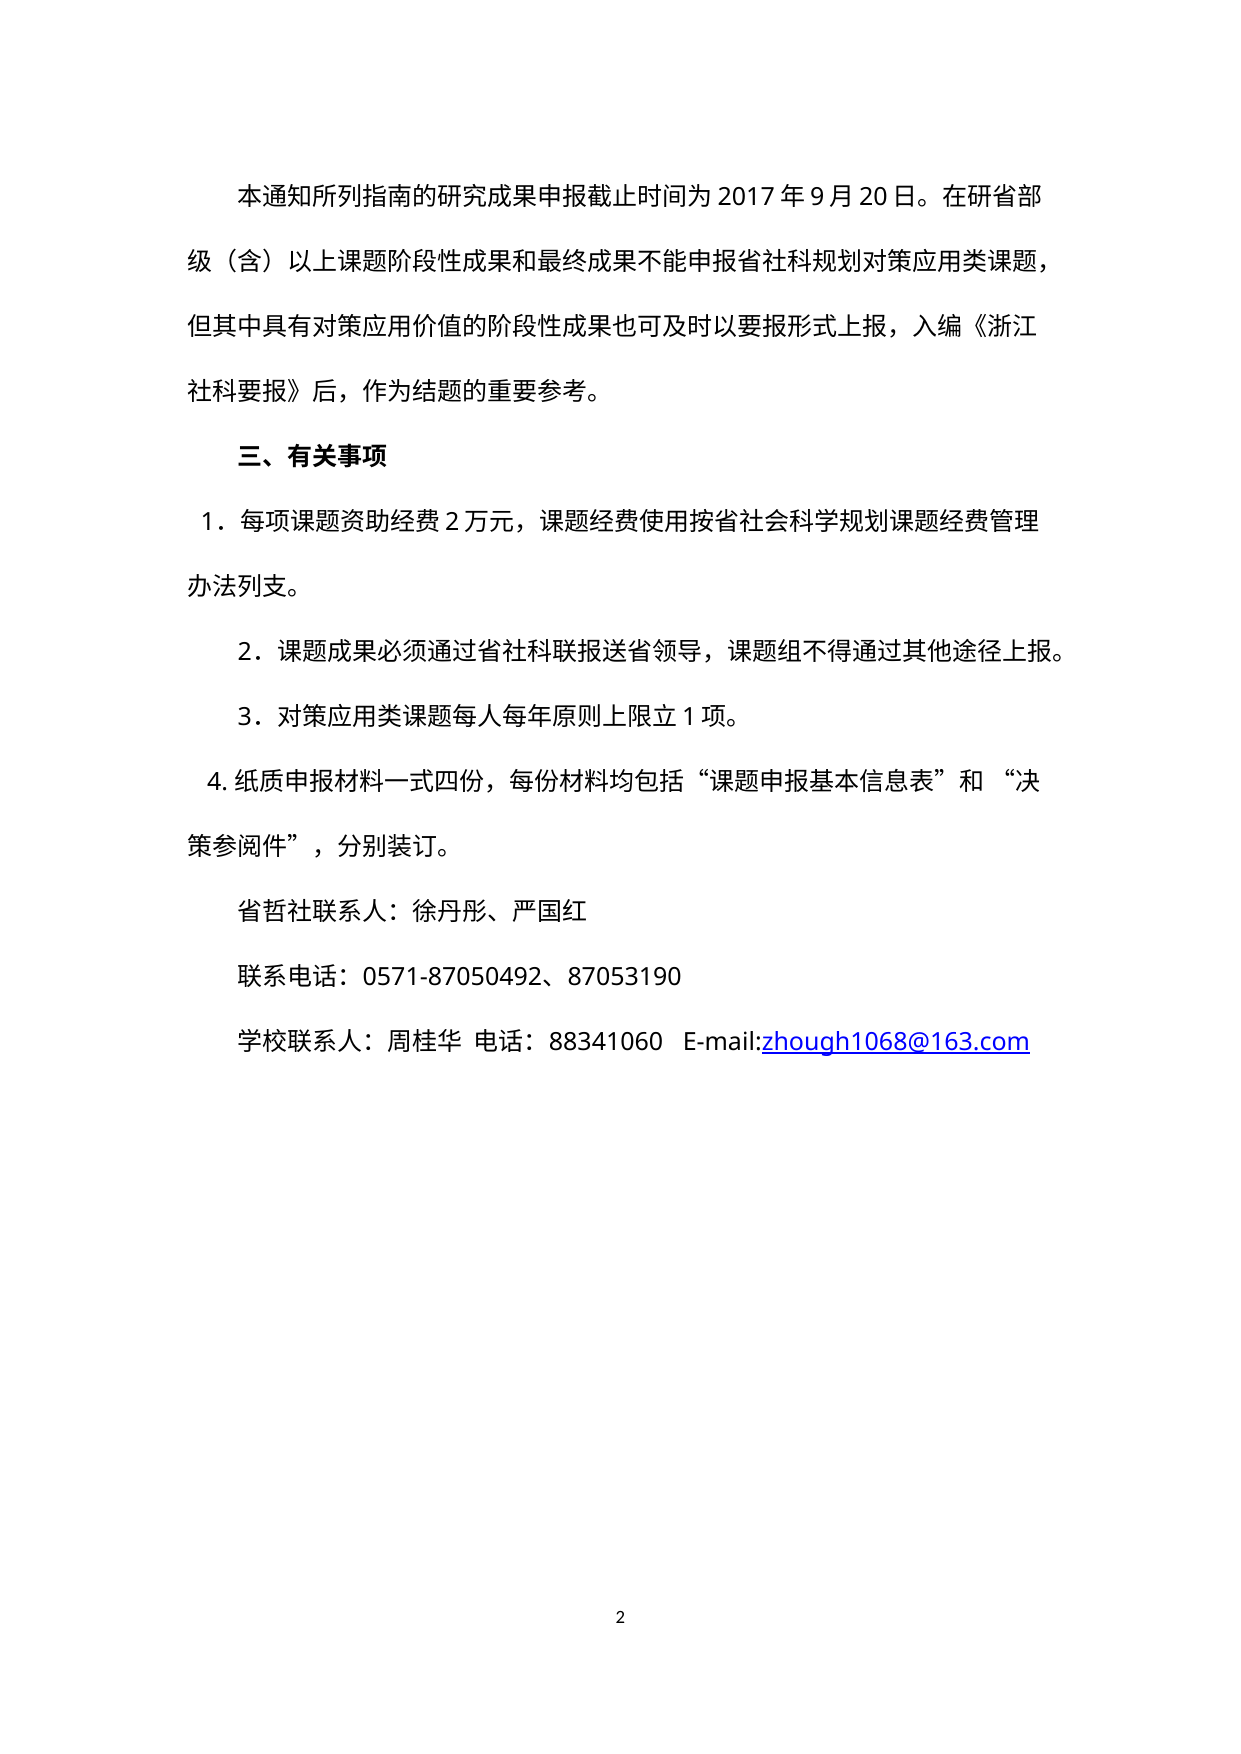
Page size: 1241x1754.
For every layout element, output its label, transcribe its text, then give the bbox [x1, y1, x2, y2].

text 学校联系人：周桂华 电话：88341060 E-mail:zhough1068@163.com [187, 1007, 1053, 1072]
text 联系电话：0571-87050492、87053190 [187, 942, 1053, 1007]
text 三、有关事项 [187, 422, 1053, 487]
text 4. 纸质申报材料一式四份，每份材料均包括“课题申报基本信息表”和 “决策参阅件”，分别装订。 [187, 747, 1053, 877]
text 1．每项课题资助经费2万元，课题经费使用按省社会科学规划课题经费管理办法列支。 [187, 487, 1053, 617]
text 3．对策应用类课题每人每年原则上限立1项。 [187, 682, 1053, 747]
text 本通知所列指南的研究成果申报截止时间为2017年9月20日。在研省部级（含）以上课题阶段性成果和最终成果不能申报省社科规划对策应用类课题，但其中具有对策应用价值的阶段性成果也可及时以要报形式上报，入编《浙江社科要报》后，作为结题的重要参考。 [187, 162, 1053, 422]
text 省哲社联系人：徐丹彤、严国红 [187, 877, 1053, 942]
text 2．课题成果必须通过省社科联报送省领导，课题组不得通过其他途径上报。 [187, 617, 1053, 682]
